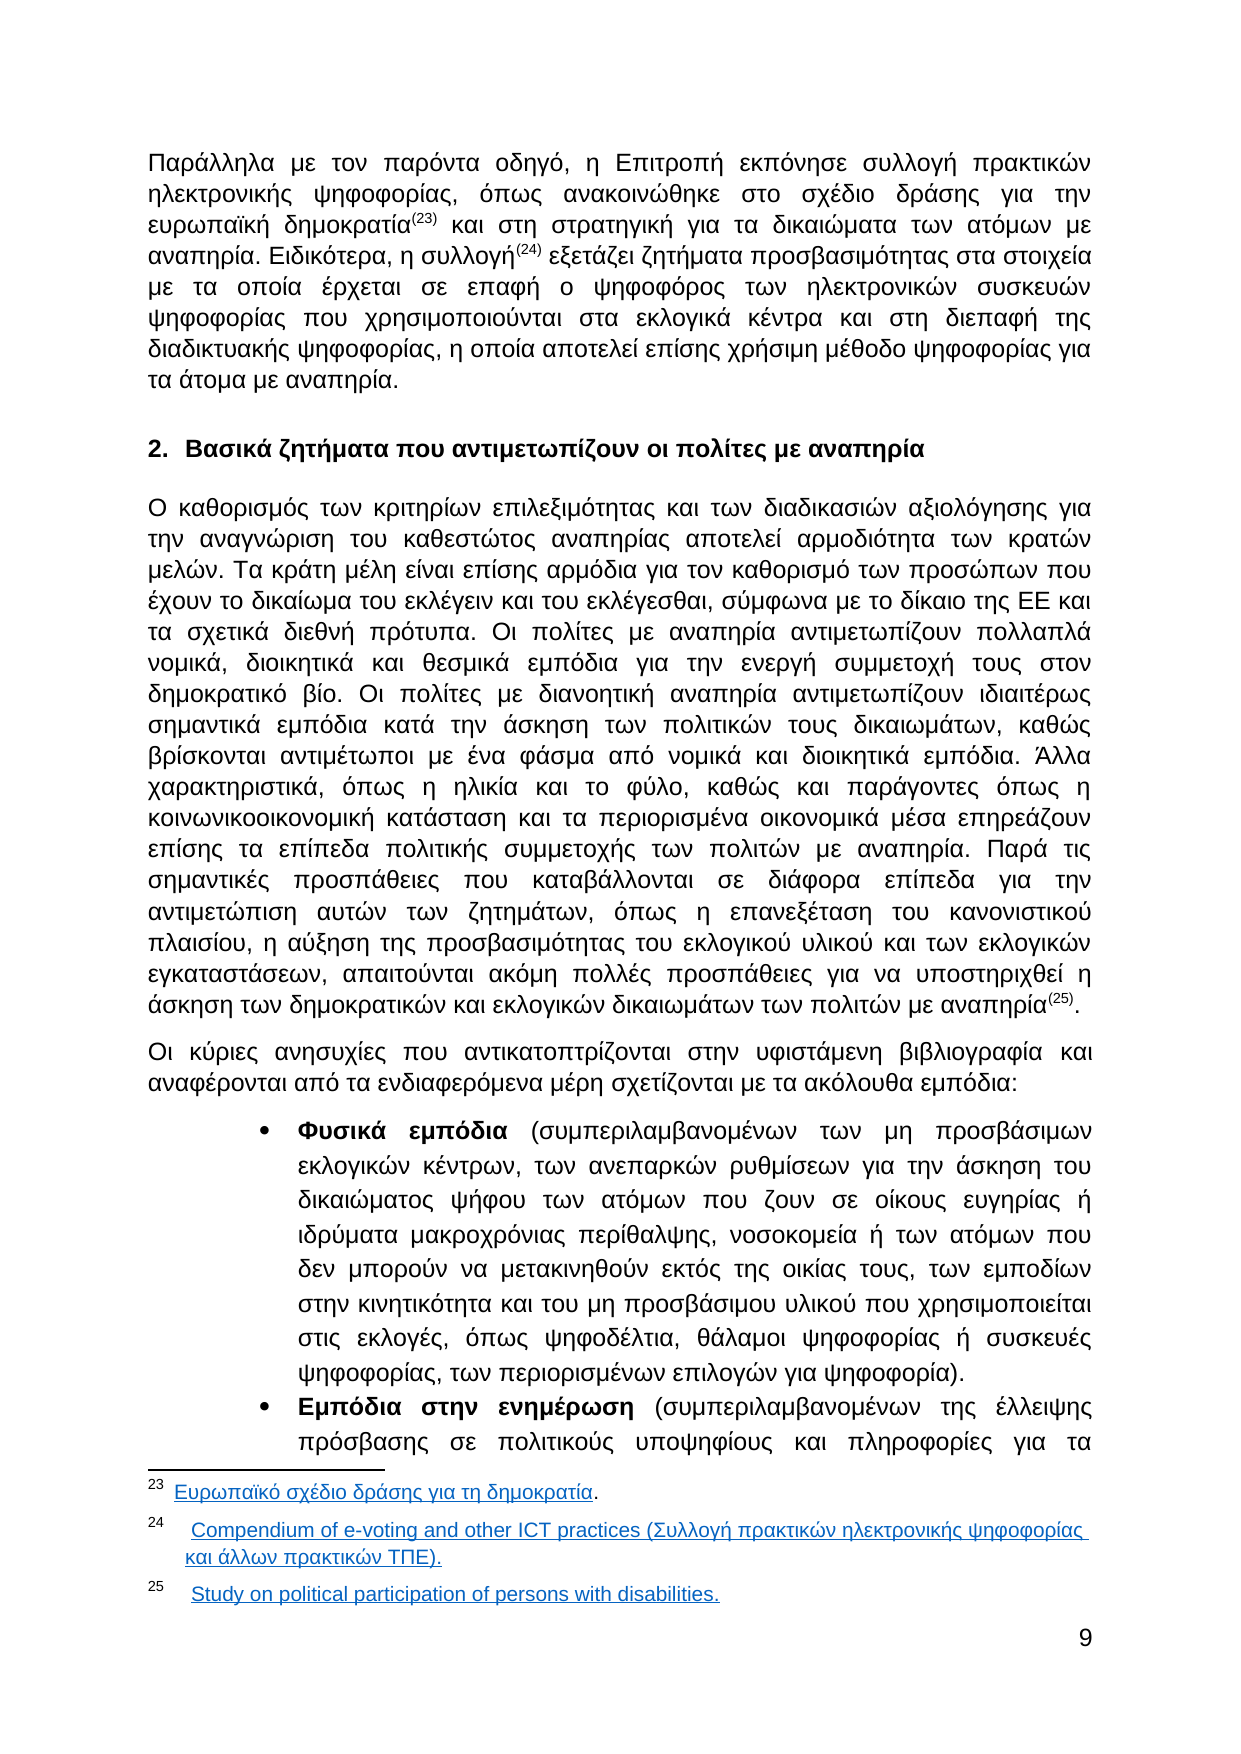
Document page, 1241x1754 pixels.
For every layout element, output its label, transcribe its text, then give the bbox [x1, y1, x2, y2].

text Οι κύριες ανησυχίες που αντικατοπτρίζονται στην υφιστάμενη βιβλιογραφία και αναφέρονται από τα ενδιαφερόμενα μέρη σχετίζονται με τα ακόλουθα εμπόδια: [148, 1037, 1092, 1097]
subtitle Βασικά ζητήματα που αντιμετωπίζουν οι πολίτες με αναπηρία [148, 433, 1092, 462]
text Ο καθορισμός των κριτηρίων επιλεξιμότητας και των διαδικασιών αξιολόγησης για την αναγνώριση του καθεστώτος αναπηρίας αποτελεί αρμοδιότητα των κρατών μελών. Τα κράτη μέλη είναι επίσης αρμόδια για τον καθορισμό των προσώπων που έχουν το δικαίωμα του εκλέγειν και του εκλέγεσθαι, σύμφωνα με το δίκαιο της ΕΕ και τα σχετικά διεθνή πρότυπα. Οι πολίτες με αναπηρία αντιμετωπίζουν πολλαπλά νομικά, διοικητικά και θεσμικά εμπόδια για την ενεργή συμμετοχή τους στον δημοκρατικό βίο. Οι πολίτες με διανοητική αναπηρία αντιμετωπίζουν ιδιαιτέρως σημαντικά εμπόδια κατά την άσκηση των πολιτικών τους δικαιωμάτων, καθώς βρίσκονται αντιμέτωποι με ένα φάσμα από νομικά και διοικητικά εμπόδια. Άλλα χαρακτηριστικά, όπως η ηλικία και το φύλο, καθώς και παράγοντες όπως η κοινωνικοοικονομική κατάσταση και τα περιορισμένα οικονομικά μέσα επηρεάζουν επίσης τα επίπεδα πολιτικής συμμετοχής των πολιτών με αναπηρία. Παρά τις σημαντικές προσπάθειες που καταβάλλονται σε διάφορα επίπεδα για την αντιμετώπιση αυτών των ζητημάτων, όπως η επανεξέταση του κανονιστικού πλαισίου, η αύξηση της προσβασιμότητας του εκλογικού υλικού και των εκλογικών εγκαταστάσεων, απαιτούνται ακόμη πολλές προσπάθειες για να υποστηριχθεί η άσκηση των δημοκρατικών και εκλογικών δικαιωμάτων των πολιτών με αναπηρία(). [148, 493, 1092, 1018]
text Παράλληλα με τον παρόντα οδηγό, η Επιτροπή εκπόνησε συλλογή πρακτικών ηλεκτρονικής ψηφοφορίας, όπως ανακοινώθηκε στο σχέδιο δράσης για την ευρωπαϊκή δημοκρατία() και στη στρατηγική για τα δικαιώματα των ατόμων με αναπηρία. Ειδικότερα, η συλλογή() εξετάζει ζητήματα προσβασιμότητας στα στοιχεία με τα οποία έρχεται σε επαφή ο ψηφοφόρος των ηλεκτρονικών συσκευών ψηφοφορίας που χρησιμοποιούνται στα εκλογικά κέντρα και στη διεπαφή της διαδικτυακής ψηφοφορίας, η οποία αποτελεί επίσης χρήσιμη μέθοδο ψηφοφορίας για τα άτομα με αναπηρία. [148, 148, 1092, 394]
list Φυσικά εμπόδια (συμπεριλαμβανομένων των μη προσβάσιμων εκλογικών κέντρων, των ανεπαρκών ρυθμίσεων για την άσκηση του δικαιώματος ψήφου των ατόμων που ζουν σε οίκους ευγηρίας ή ιδρύματα μακροχρόνιας περίθαλψης, νοσοκομεία ή των ατόμων που δεν μπορούν να μετακινηθούν εκτός της οικίας τους, των εμποδίων στην κινητικότητα και του μη προσβάσιμου υλικού που χρησιμοποιείται στις εκλογές, όπως ψηφοδέλτια, θάλαμοι ψηφοφορίας ή συσκευές ψηφοφορίας, των περιορισμένων επιλογών για ψηφοφορία). [260, 1116, 1092, 1386]
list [260, 1392, 1092, 1455]
